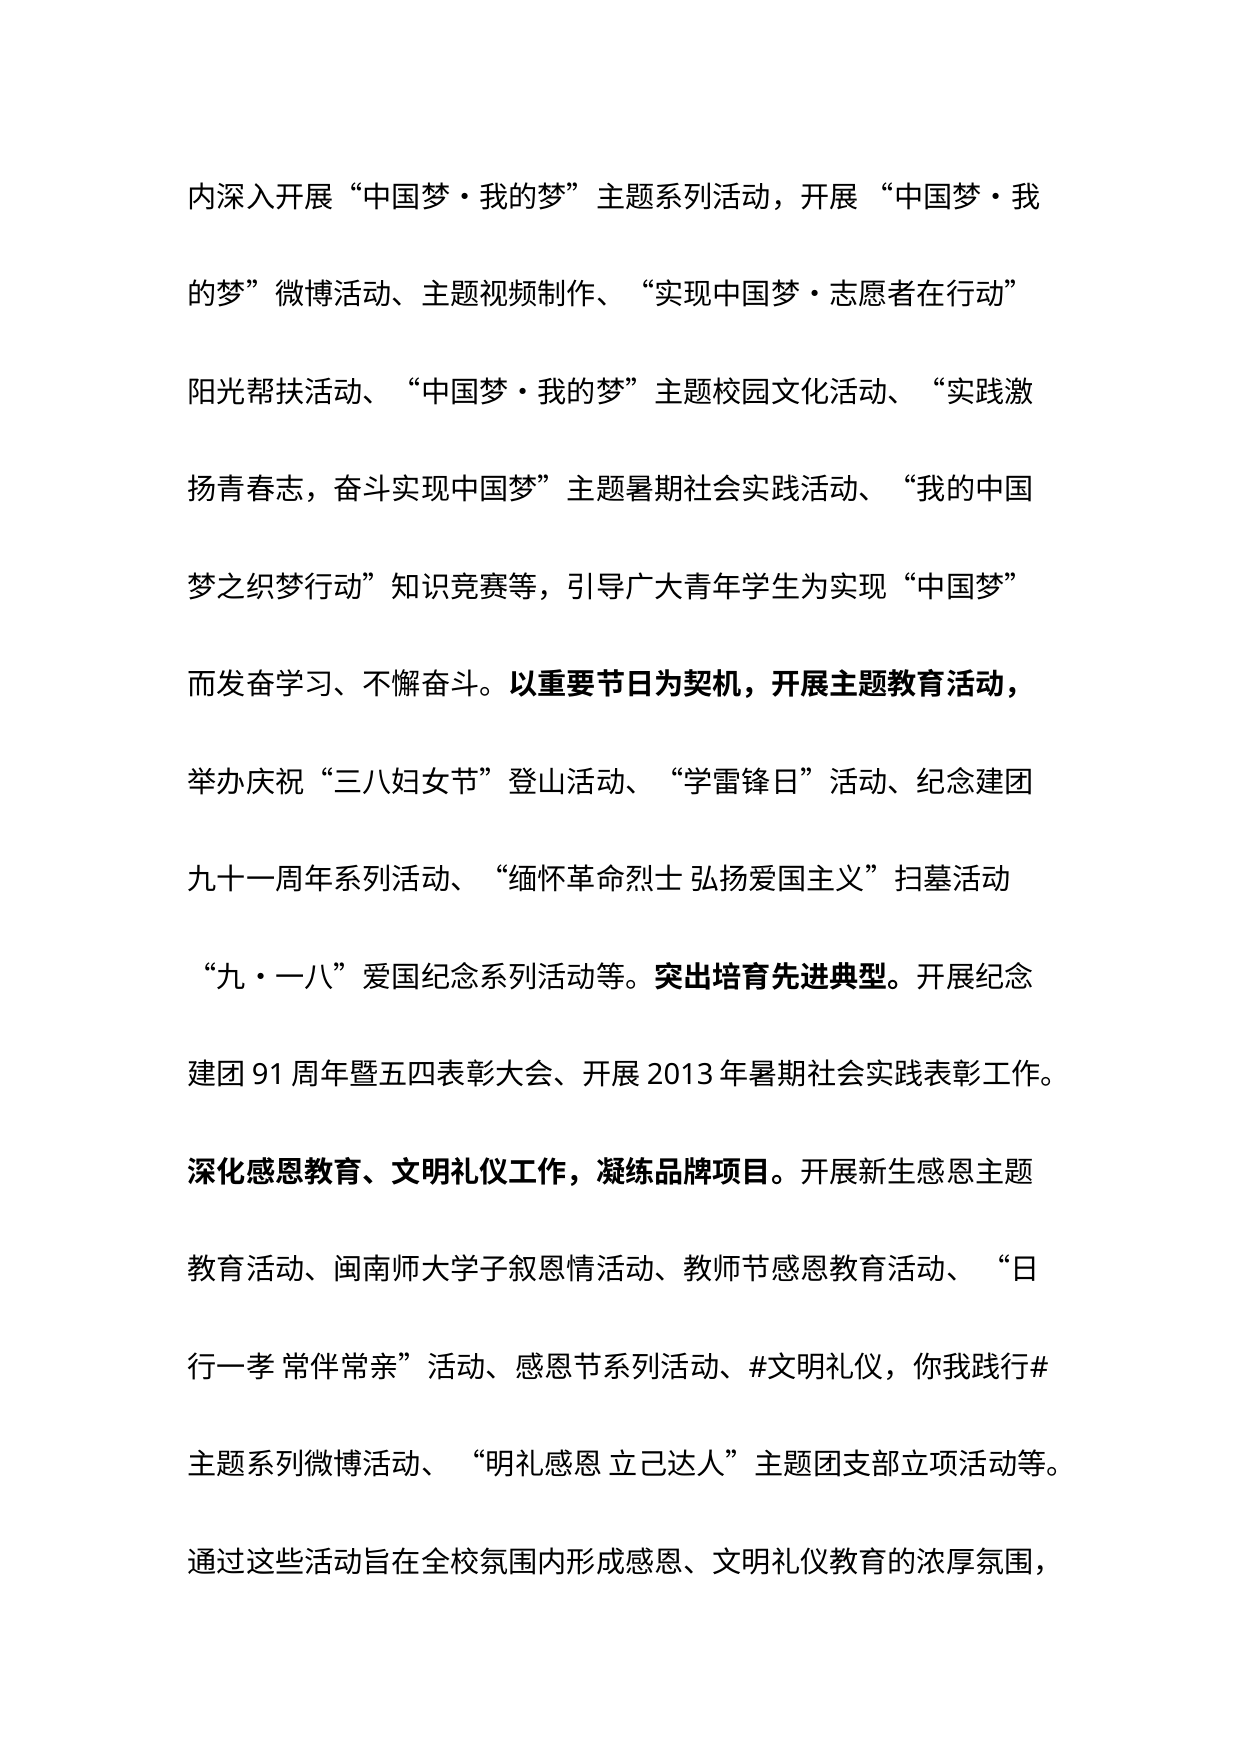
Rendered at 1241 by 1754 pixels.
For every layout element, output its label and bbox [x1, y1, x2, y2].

text [187, 162, 1053, 1592]
